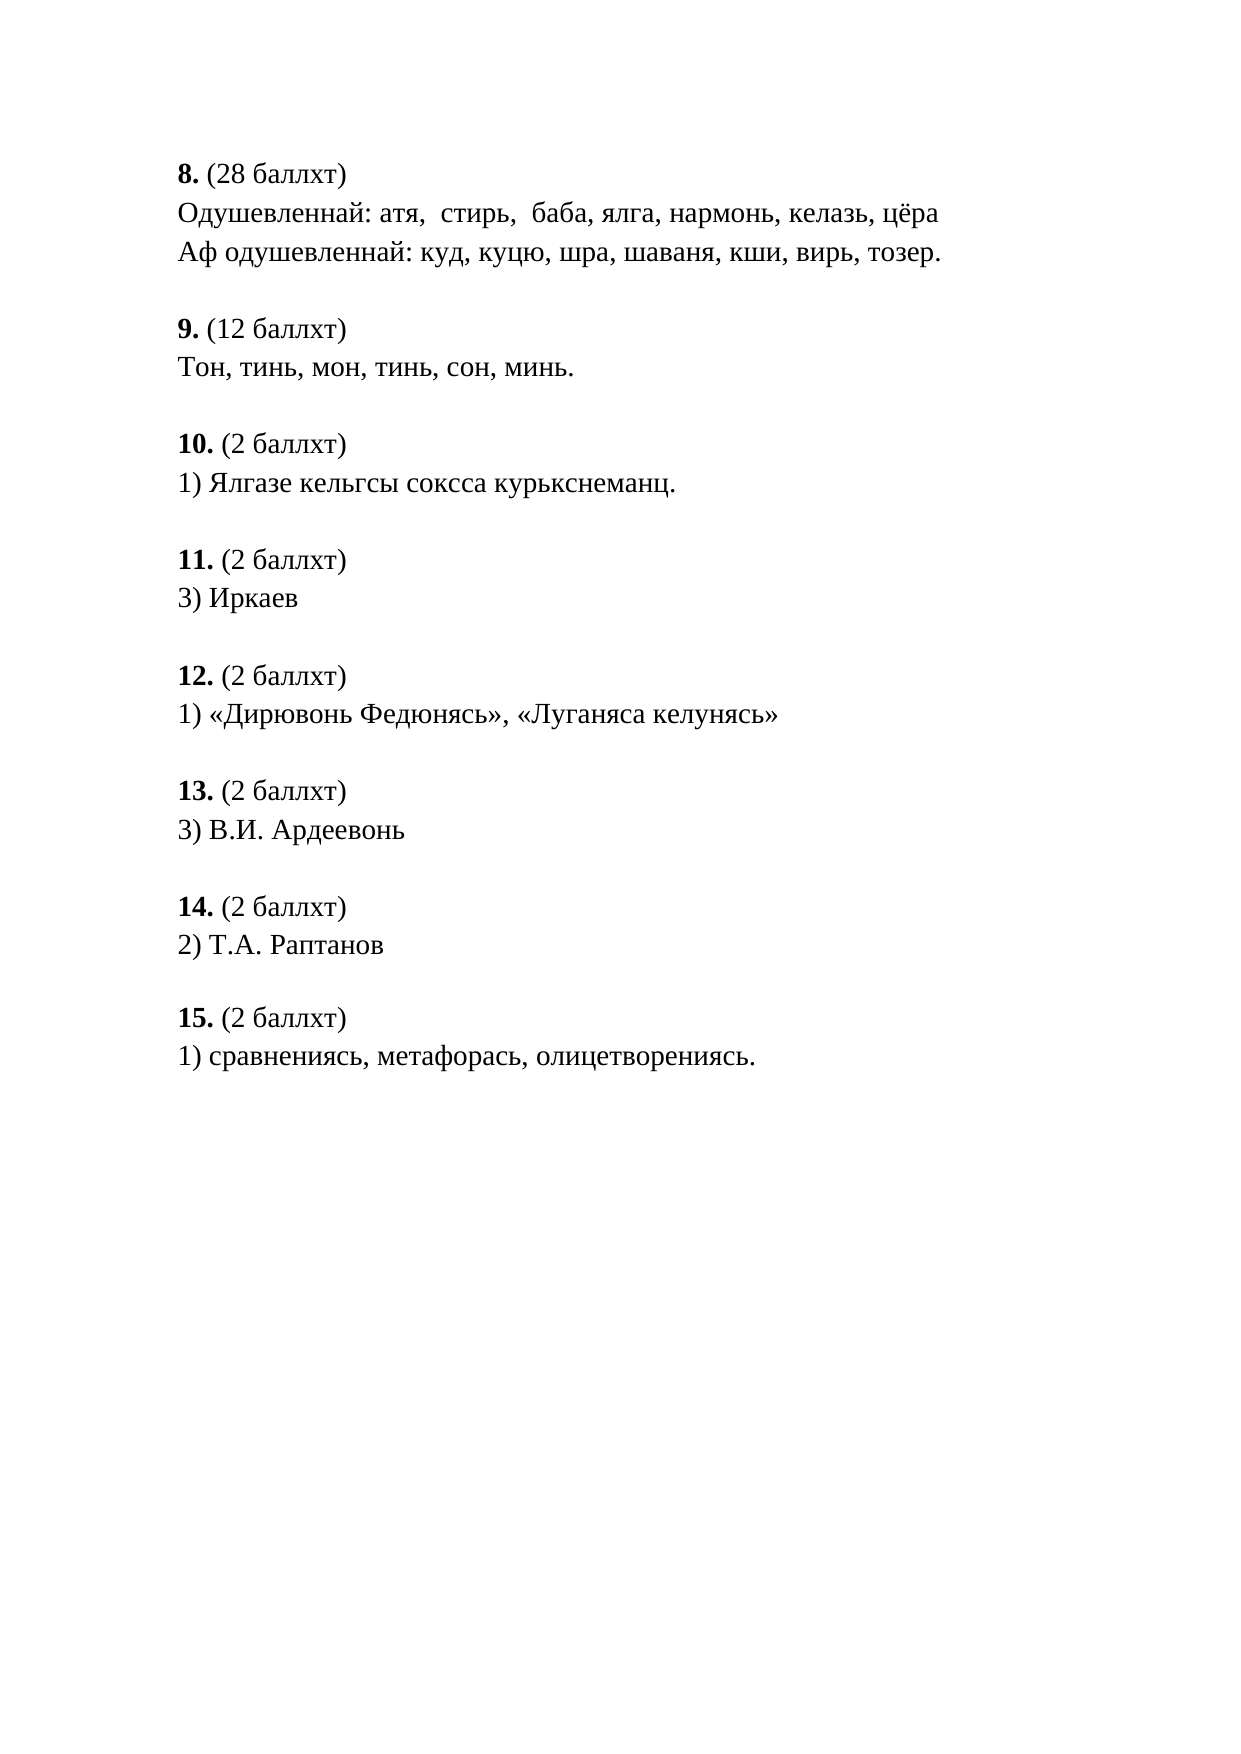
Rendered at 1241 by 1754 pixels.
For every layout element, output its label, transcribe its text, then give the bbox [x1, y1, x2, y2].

text 2) Т.А. Раптанов [177, 927, 1152, 961]
text 10. (2 баллхт) [177, 426, 1152, 460]
text 8. (28 баллхт) [177, 157, 1152, 190]
text Аф одушевленнай: куд, куцю, шра, шаваня, кши, вирь, тозер. [177, 234, 1152, 267]
text 1) «Дирювонь Федюнясь», «Луганяса келунясь» [177, 696, 1152, 730]
text 12. (2 баллхт) [177, 658, 1152, 691]
text Тон, тинь, мон, тинь, сон, минь. [177, 349, 1152, 383]
text 3) Иркаев [177, 581, 1152, 614]
text Одушевленнай: атя, стирь, баба, ялга, нармонь, келазь, цёра [177, 195, 1152, 229]
text 15. (2 баллхт) [177, 1000, 1152, 1033]
text 3) В.И. Ардеевонь [177, 812, 1152, 845]
text 1) сравнениясь, метафорась, олицетворениясь. [177, 1038, 1152, 1072]
text 13. (2 баллхт) [177, 773, 1152, 807]
text 14. (2 баллхт) [177, 889, 1152, 922]
text 11. (2 баллхт) [177, 542, 1152, 576]
text 1) Ялгазе кельгсы соксса курькснеманц. [177, 465, 1152, 498]
text 9. (12 баллхт) [177, 311, 1152, 344]
